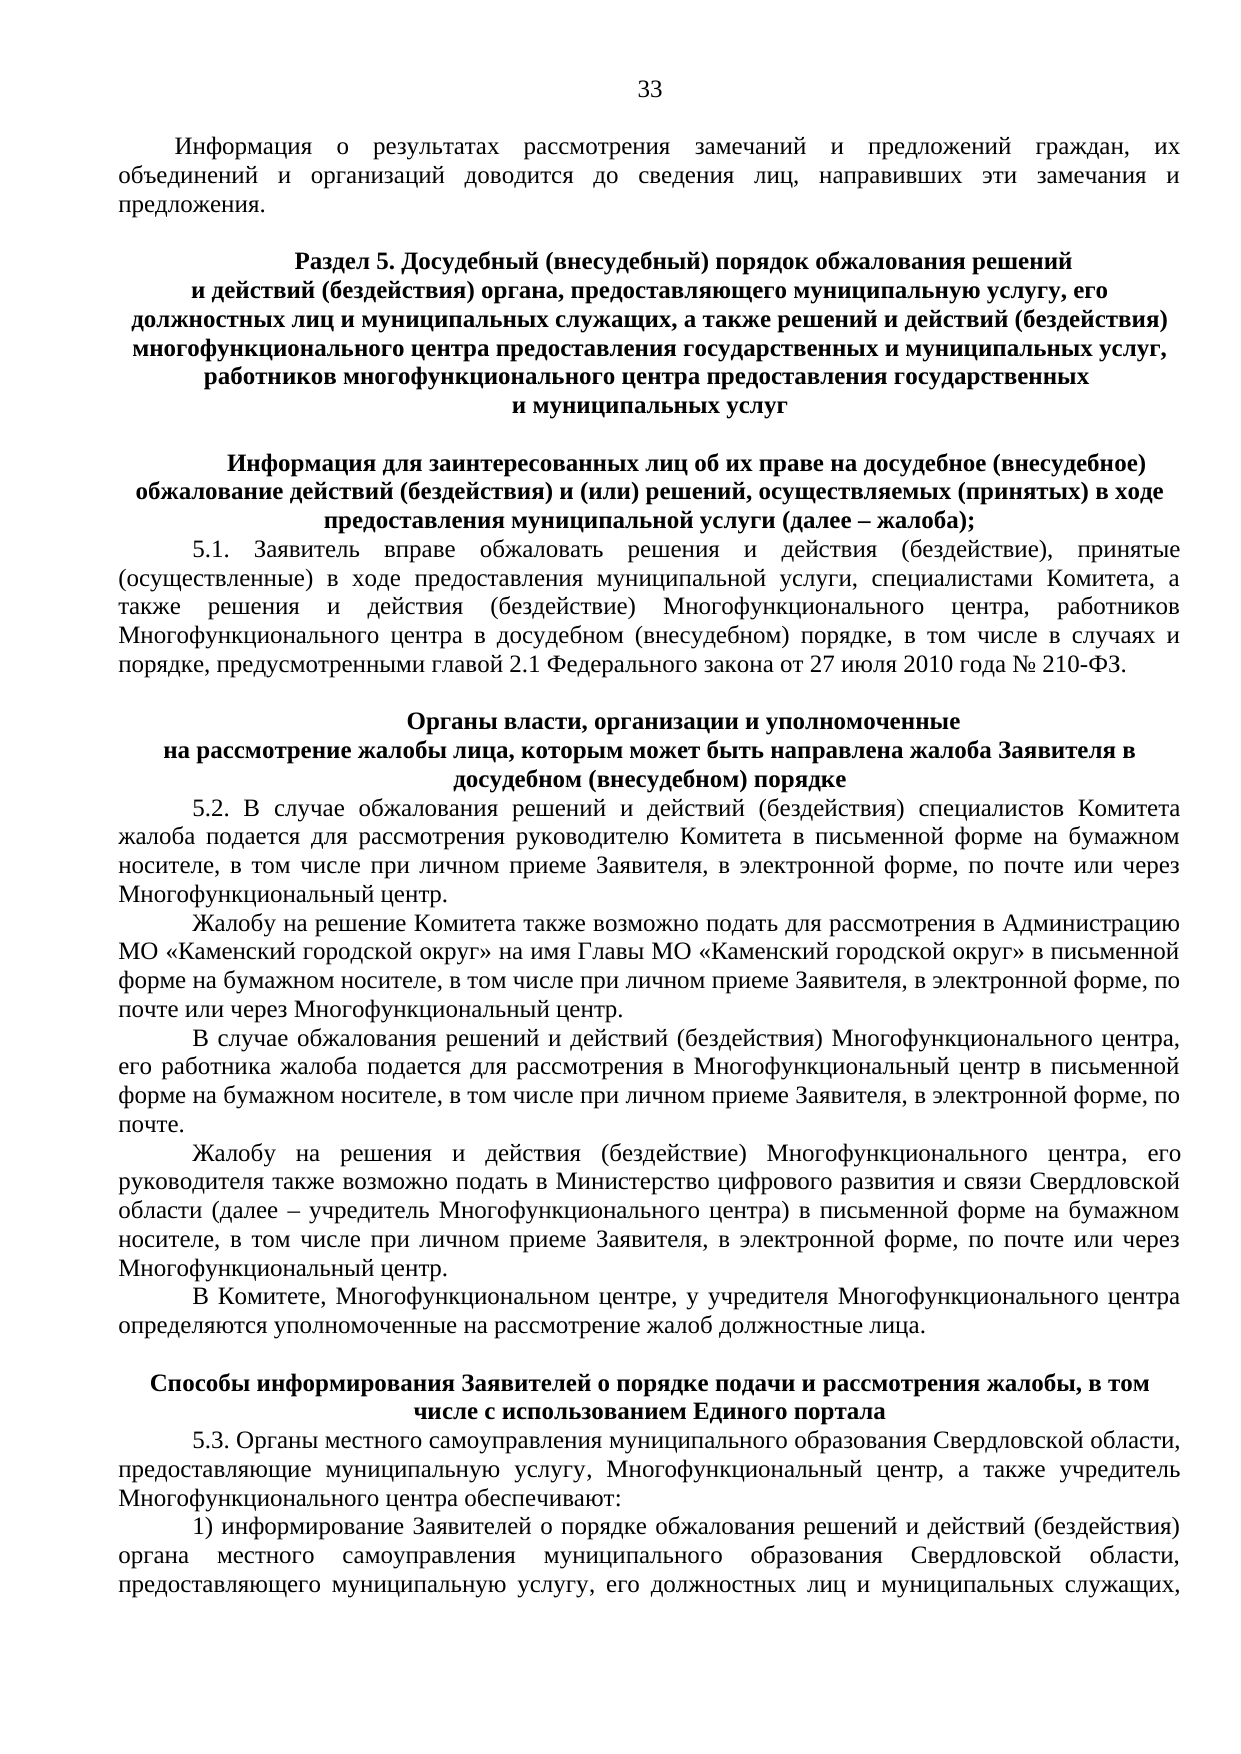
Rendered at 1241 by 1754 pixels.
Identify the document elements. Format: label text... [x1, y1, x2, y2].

text 5.1. Заявитель вправе обжаловать решения и действия (бездействие), принятые (осуществленные) в ходе предоставления муниципальной услуги, специалистами Комитета, а также решения и действия (бездействие) Многофункционального центра, работников Многофункционального центра в досудебном (внесудебном) порядке, в том числе в случаях и порядке, предусмотренными главой 2.1 Федерального закона от 27 июля 2010 года № 210-ФЗ. [118, 534, 1181, 678]
list 5.2. В случае обжалования решений и действий (бездействия) специалистов Комитета жалоба подается для рассмотрения руководителю Комитета в письменной форме на бумажном носителе, в том числе при личном приеме Заявителя, в электронной форме, по почте или через Многофункциональный центр. [118, 793, 1181, 908]
list Жалобу на решение Комитета также возможно подать для рассмотрения в Администрацию МО «Каменский городской округ» на имя Главы МО «Каменский городской округ» в письменной форме на бумажном носителе, в том числе при личном приеме Заявителя, в электронной форме, по почте или через Многофункциональный центр. [118, 908, 1181, 1023]
list Жалобу на решения и действия (бездействие) Многофункционального центра, его руководителя также возможно подать в Министерство цифрового развития и связи Свердловской области (далее – учредитель Многофункционального центра) в письменной форме на бумажном носителе, в том числе при личном приеме Заявителя, в электронной форме, по почте или через Многофункциональный центр. [118, 1138, 1181, 1281]
list В случае обжалования решений и действий (бездействия) Многофункционального центра, его работника жалоба подается для рассмотрения в Многофункциональный центр в письменной форме на бумажном носителе, в том числе при личном приеме Заявителя, в электронной форме, по почте. [118, 1023, 1181, 1138]
text В Комитете, Многофункциональном центре, у учредителя Многофункционального центра определяются уполномоченные на рассмотрение жалоб должностные лица. [118, 1281, 1181, 1339]
text Раздел 5. Досудебный (внесудебный) порядок обжалования решений и действий (бездействия) органа, предоставляющего муниципальную услугу, его должностных лиц и муниципальных служащих, а также решений и действий (бездействия) многофункционального центра предоставления государственных и муниципальных услуг, работников многофункционального центра предоставления государственных и муниципальных услуг [118, 246, 1181, 419]
text Способы информирования Заявителей о порядке подачи и рассмотрения жалобы, в том числе с использованием Единого портала [118, 1368, 1181, 1425]
text Органы власти, организации и уполномоченные на рассмотрение жалобы лица, которым может быть направлена жалоба Заявителя в досудебном (внесудебном) порядке [118, 706, 1181, 793]
text 5.3. Органы местного самоуправления муниципального образования Свердловской области, предоставляющие муниципальную услугу, Многофункциональный центр, а также учредитель Многофункционального центра обеспечивают: [118, 1425, 1181, 1511]
text Информация для заинтересованных лиц об их праве на досудебное (внесудебное) обжалование действий (бездействия) и (или) решений, осуществляемых (принятых) в ходе предоставления муниципальной услуги (далее – жалоба); [118, 448, 1181, 534]
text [118, 1511, 1181, 1598]
text Информация о результатах рассмотрения замечаний и предложений граждан, их объединений и организаций доводится до сведения лиц, направивших эти замечания и предложения. [118, 131, 1181, 218]
